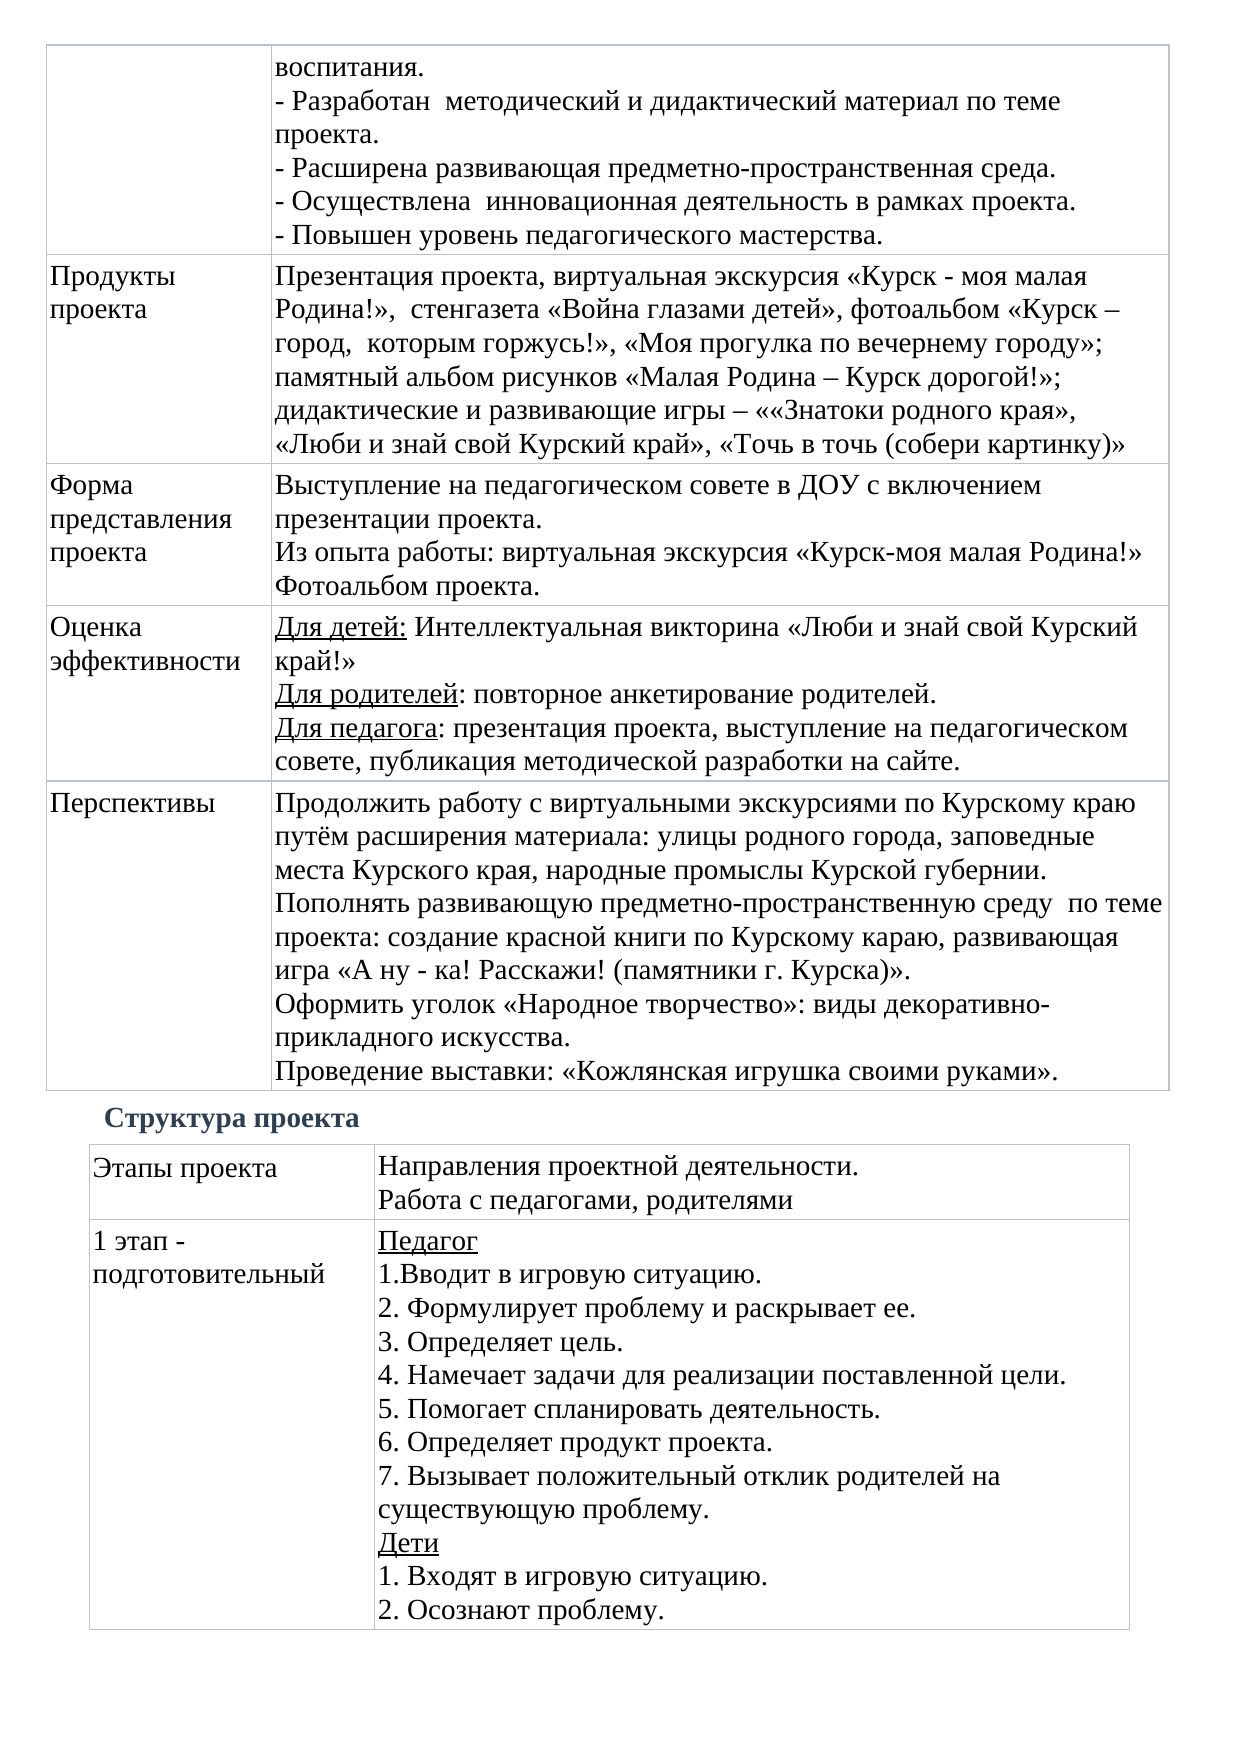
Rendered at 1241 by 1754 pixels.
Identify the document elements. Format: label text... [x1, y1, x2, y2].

table_header Направления проектной деятельности. Работа с педагогами, родителями [375, 1145, 1129, 1218]
table_cell Форма представления проекта [47, 464, 271, 604]
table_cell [375, 1220, 1129, 1629]
table_cell Для детей: Интеллектуальная викторина «Люби и знай свой Курский край!» Для родителей: повторное анкетирование родителей. Для педагога: презентация проекта, выступление на педагогическом совете, публикация методической разработки на сайте. [272, 606, 1168, 780]
table_cell Презентация проекта, виртуальная экскурсия «Курск - моя малая Родина!», стенгазета «Война глазами детей», фотоальбом «Курск – город, которым горжусь!», «Моя прогулка по вечернему городу»; памятный альбом рисунков «Малая Родина – Курск дорогой!»; дидактические и развивающие игры – ««Знатоки родного края», «Люби и знай свой Курский край», «Точь в точь (собери картинку)» [272, 255, 1168, 462]
text Структура проекта [103, 1101, 1152, 1134]
table_cell Продолжить работу с виртуальными экскурсиями по Курскому краю путём расширения материала: улицы родного города, заповедные места Курского края, народные промыслы Курской губернии. Пополнять развивающую предметно-пространственную среду по теме проекта: создание красной книги по Курскому караю, развивающая игра «А ну - ка! Расскажи! (памятники г. Курска)». Оформить уголок «Народное творчество»: виды декоративно-прикладного искусства. Проведение выставки: «Кожлянская игрушка своими руками». [272, 782, 1168, 1090]
table_cell Оценка эффективности [47, 606, 271, 780]
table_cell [90, 1220, 374, 1629]
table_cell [272, 46, 1168, 253]
table_cell Выступление на педагогическом совете в ДОУ с включением презентации проекта. Из опыта работы: виртуальная экскурсия «Курск-моя малая Родина!» Фотоальбом проекта. [272, 464, 1168, 604]
table_cell Продукты проекта [47, 255, 271, 462]
table_cell Перспективы [47, 782, 271, 1090]
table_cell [47, 46, 271, 253]
table_header Этапы проекта [90, 1145, 374, 1218]
